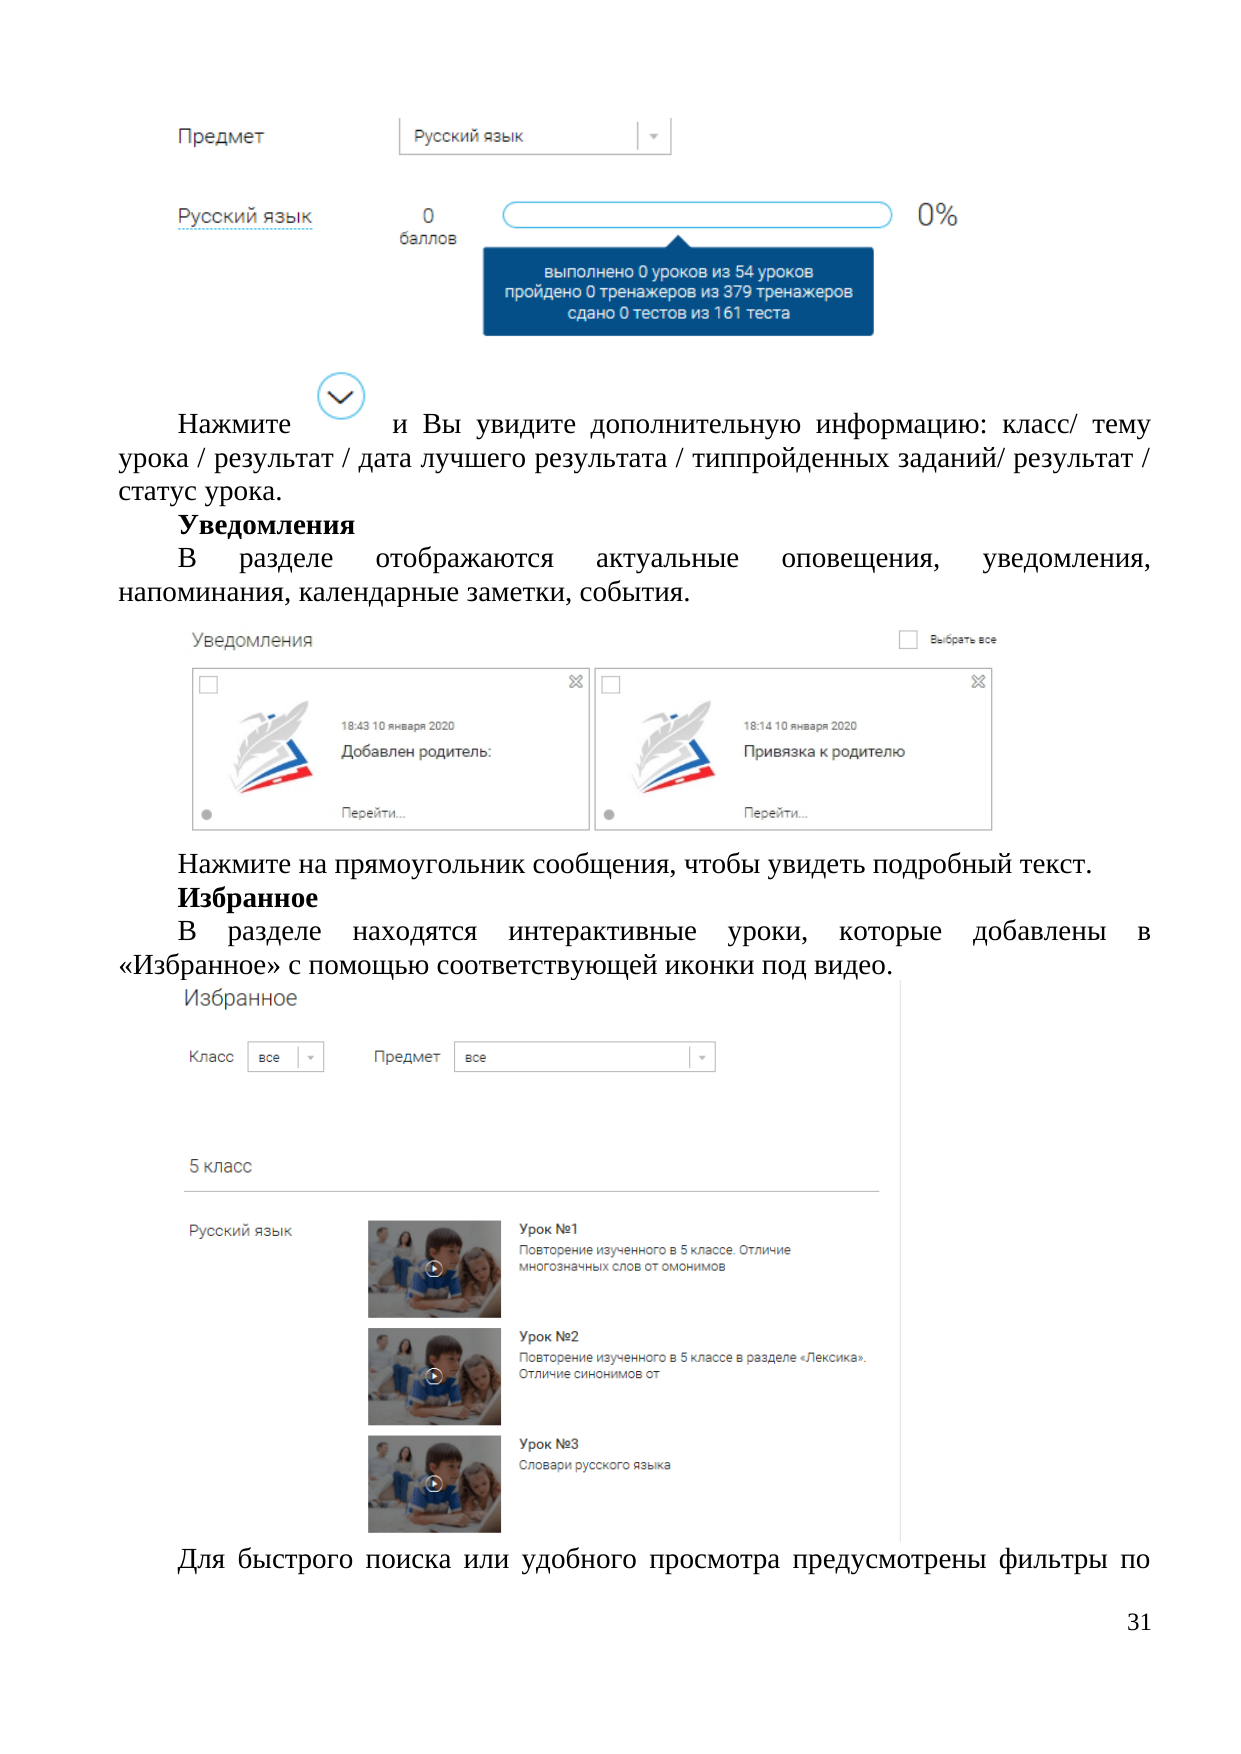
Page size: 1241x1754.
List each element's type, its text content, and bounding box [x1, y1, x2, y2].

text Нажмите и Вы увидите дополнительную информацию: класс/ тему урока / результат / дата лучшего результата / типпройденных заданий/ результат / статус урока. [118, 360, 1152, 507]
picture [177, 118, 979, 434]
text Нажмите на прямоугольник сообщения, чтобы увидеть подробный текст. [118, 846, 1152, 880]
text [118, 1541, 1152, 1575]
text Избранное [118, 880, 1152, 913]
text Уведомления [118, 507, 1152, 540]
picture [177, 607, 1004, 847]
text В разделе находятся интерактивные уроки, которые добавлены в «Избранное» с помощью соответствующей иконки под видео. [118, 913, 1152, 981]
text В разделе отображаются актуальные оповещения, уведомления, напоминания, календарные заметки, события. [118, 540, 1152, 607]
picture [177, 980, 910, 1542]
